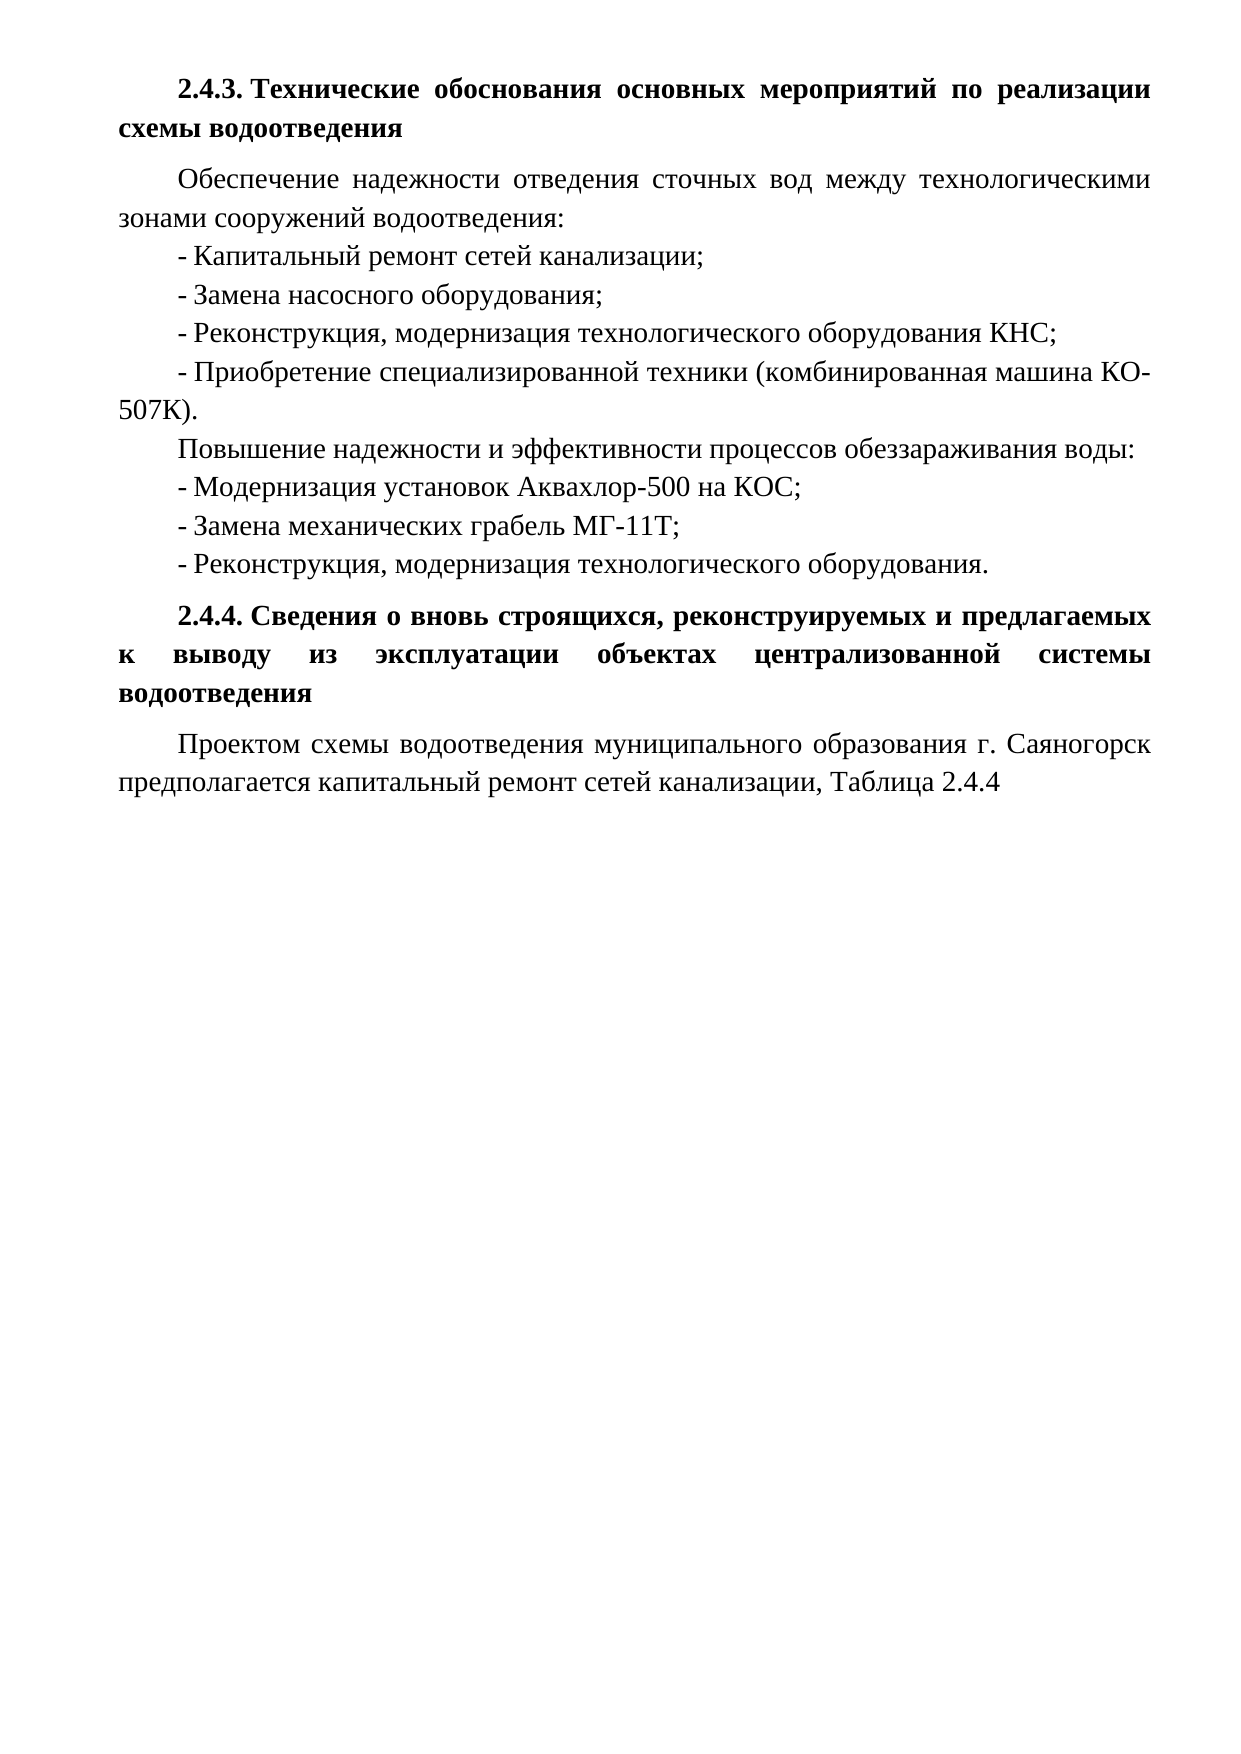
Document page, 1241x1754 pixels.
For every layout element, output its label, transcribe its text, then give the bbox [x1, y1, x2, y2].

subtitle 2.4.3. Технические обоснования основных мероприятий по реализации схемы водоотведения [118, 72, 1152, 144]
text - Замена механических грабель МГ-11Т; [118, 508, 1152, 542]
text - Модернизация установок Аквахлор-500 на КОС; [118, 469, 1152, 503]
text - Реконструкция, модернизация технологического оборудования. [118, 547, 1152, 580]
text Обеспечение надежности отведения сточных вод между технологическими зонами сооружений водоотведения: [118, 161, 1152, 233]
text - Приобретение специализированной техники (комбинированная машина КО-507К). [118, 354, 1152, 426]
subtitle 2.4.4. Сведения о вновь строящихся, реконструируемых и предлагаемых к выводу из эксплуатации объектах централизованной системы водоотведения [118, 598, 1152, 708]
text - Капитальный ремонт сетей канализации; [118, 238, 1152, 272]
text Повышение надежности и эффективности процессов обеззараживания воды: [118, 431, 1152, 464]
text - Реконструкция, модернизация технологического оборудования КНС; [118, 315, 1152, 349]
text - Замена насосного оборудования; [118, 277, 1152, 310]
text Проектом схемы водоотведения муниципального образования г. Саяногорск предполагается капитальный ремонт сетей канализации, Таблица 2.4.4 [118, 726, 1152, 798]
